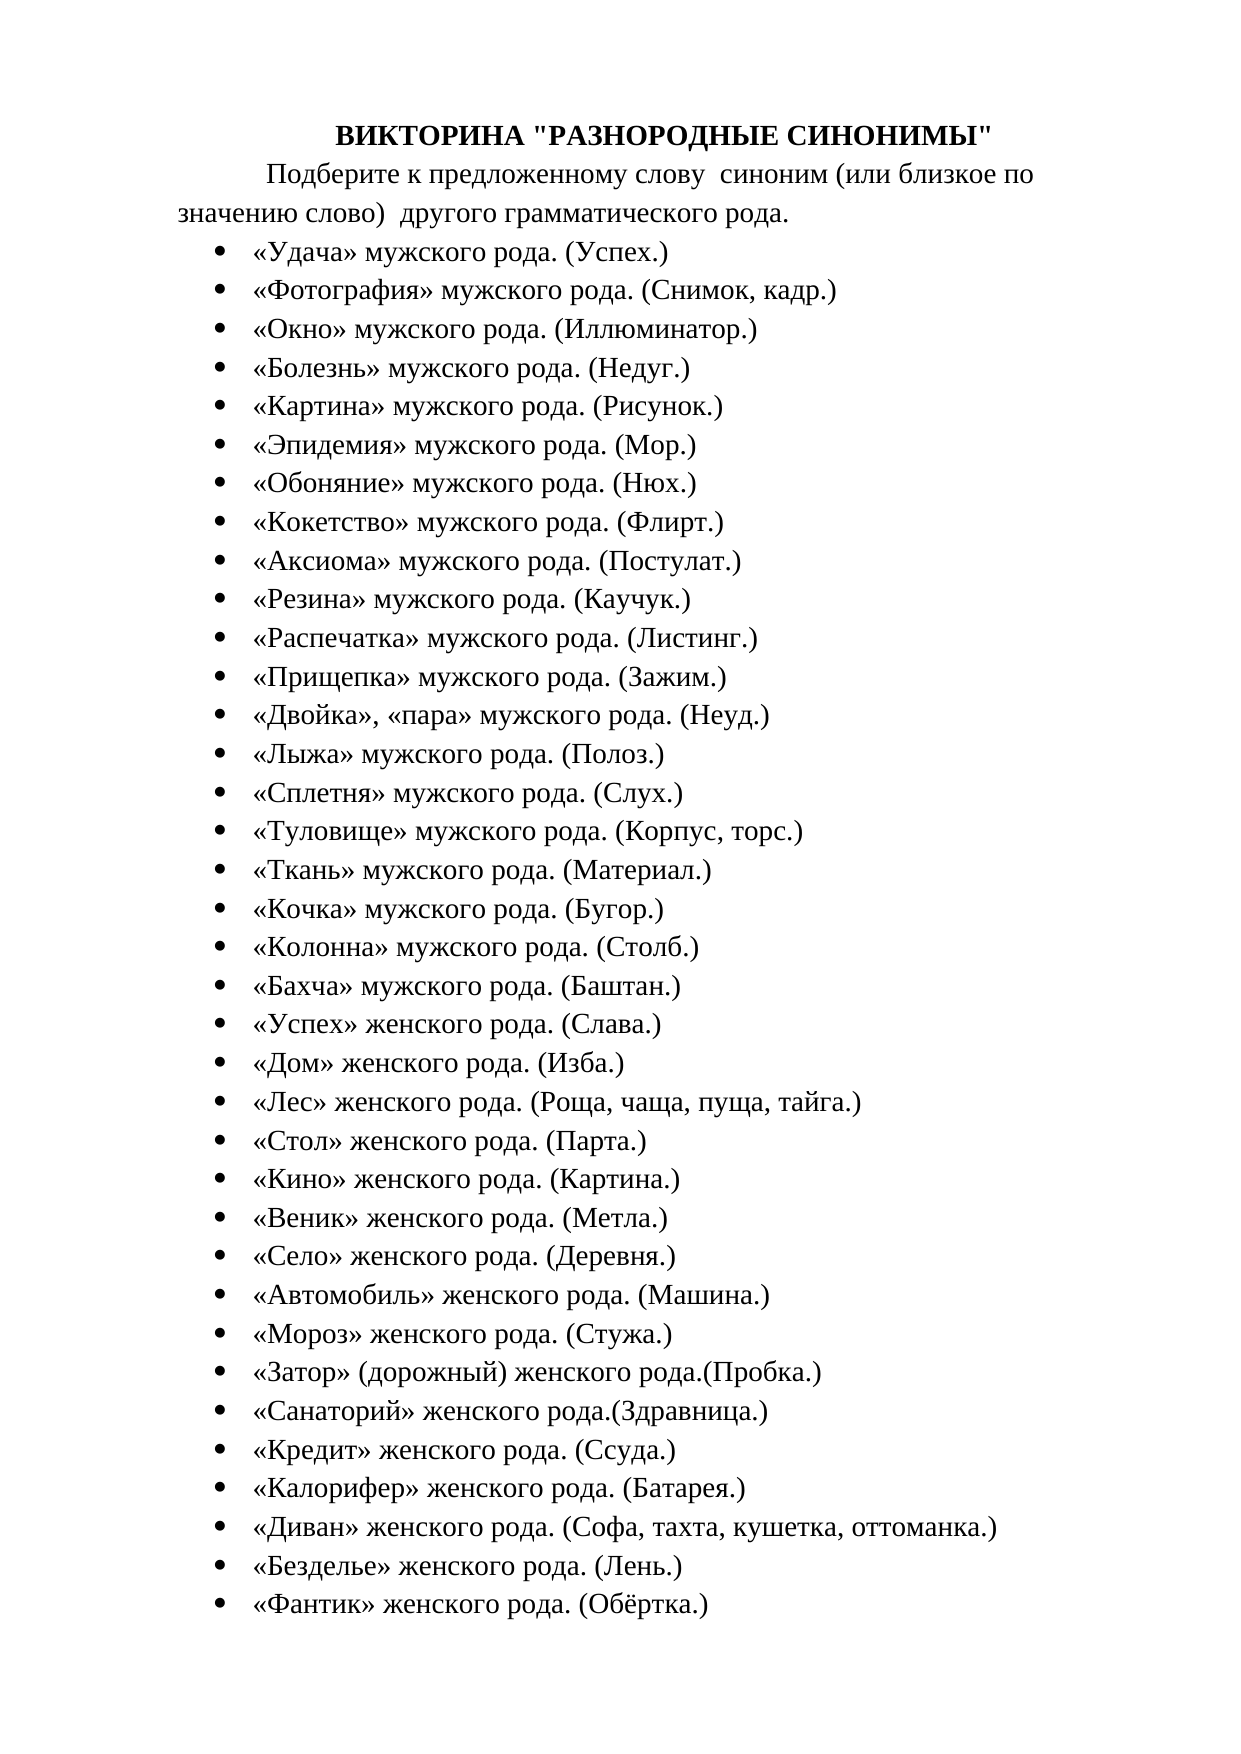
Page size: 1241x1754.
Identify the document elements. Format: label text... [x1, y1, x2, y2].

list «Туловище» мужского рода. (Корпус, торс.) [215, 813, 1152, 847]
list «Сплетня» мужского рода. (Слух.) [215, 775, 1152, 808]
list «Болезнь» мужского рода. (Недуг.) [215, 350, 1152, 383]
list «Обоняние» мужского рода. (Нюх.) [215, 466, 1152, 499]
list «Безделье» женского рода. (Лень.) [215, 1548, 1152, 1581]
list «Удача» мужского рода. (Успех.) [215, 234, 1152, 267]
list «Картина» мужского рода. (Рисунок.) [215, 388, 1152, 422]
list «Санаторий» женского рода.(Здравница.) [215, 1393, 1152, 1427]
text ВИКТОРИНА "РАЗНОРОДНЫЕ СИНОНИМЫ" [177, 118, 1152, 152]
list «Затор» (дорожный) женского рода.(Пробка.) [215, 1354, 1152, 1388]
list «Распечатка» мужского рода. (Листинг.) [215, 620, 1152, 654]
list «Резина» мужского рода. (Каучук.) [215, 582, 1152, 615]
list «Колонна» мужского рода. (Столб.) [215, 929, 1152, 963]
list «Окно» мужского рода. (Иллюминатор.) [215, 311, 1152, 345]
list «Кокетство» мужского рода. (Флирт.) [215, 504, 1152, 538]
list «Калорифер» женского рода. (Батарея.) [215, 1470, 1152, 1504]
text Подберите к предложенному слову синоним (или близкое по значению слово) другого грамматического рода. [177, 157, 1152, 229]
list «Кредит» женского рода. (Ссуда.) [215, 1432, 1152, 1465]
list «Прищепка» мужского рода. (Зажим.) [215, 659, 1152, 692]
list «Диван» женского рода. (Софа, тахта, кушетка, оттоманка.) [215, 1509, 1152, 1543]
list «Село» женского рода. (Деревня.) [215, 1238, 1152, 1272]
list «Веник» женского рода. (Метла.) [215, 1200, 1152, 1233]
list «Кино» женского рода. (Картина.) [215, 1161, 1152, 1195]
list «Ткань» мужского рода. (Материал.) [215, 852, 1152, 886]
list «Двойка», «пара» мужского рода. (Неуд.) [215, 697, 1152, 731]
list «Фантик» женского рода. (Обёртка.) [215, 1586, 1152, 1620]
list «Лыжа» мужского рода. (Полоз.) [215, 736, 1152, 770]
list «Лес» женского рода. (Роща, чаща, пуща, тайга.) [215, 1084, 1152, 1118]
list «Мороз» женского рода. (Стужа.) [215, 1316, 1152, 1349]
list «Фотография» мужского рода. (Снимок, кадр.) [215, 272, 1152, 306]
list «Аксиома» мужского рода. (Постулат.) [215, 543, 1152, 577]
list «Стол» женского рода. (Парта.) [215, 1123, 1152, 1156]
list «Кочка» мужского рода. (Бугор.) [215, 891, 1152, 924]
list «Бахча» мужского рода. (Баштан.) [215, 968, 1152, 1002]
list «Эпидемия» мужского рода. (Мор.) [215, 427, 1152, 461]
list «Успех» женского рода. (Слава.) [215, 1007, 1152, 1040]
list «Автомобиль» женского рода. (Машина.) [215, 1277, 1152, 1311]
list «Дом» женского рода. (Изба.) [215, 1045, 1152, 1079]
